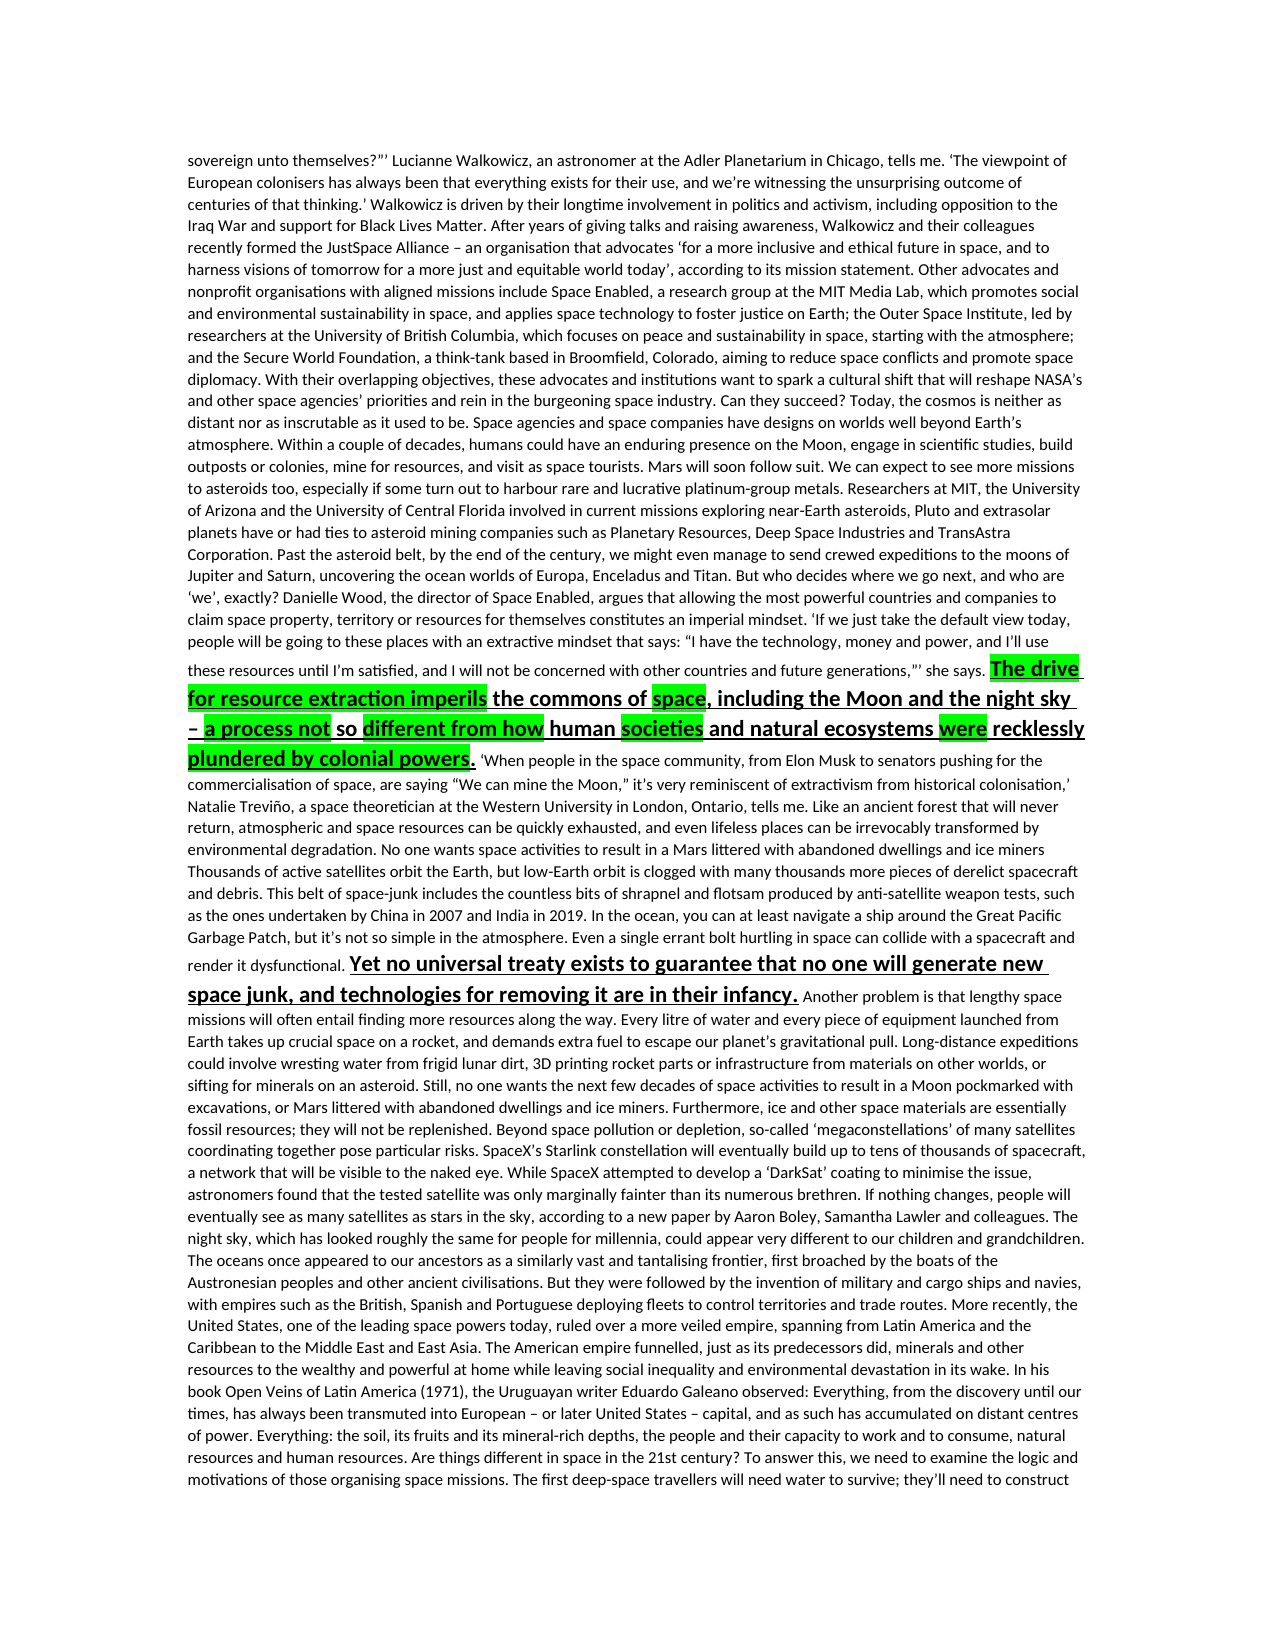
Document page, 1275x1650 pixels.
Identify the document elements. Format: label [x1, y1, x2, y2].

text [187, 150, 1087, 1489]
